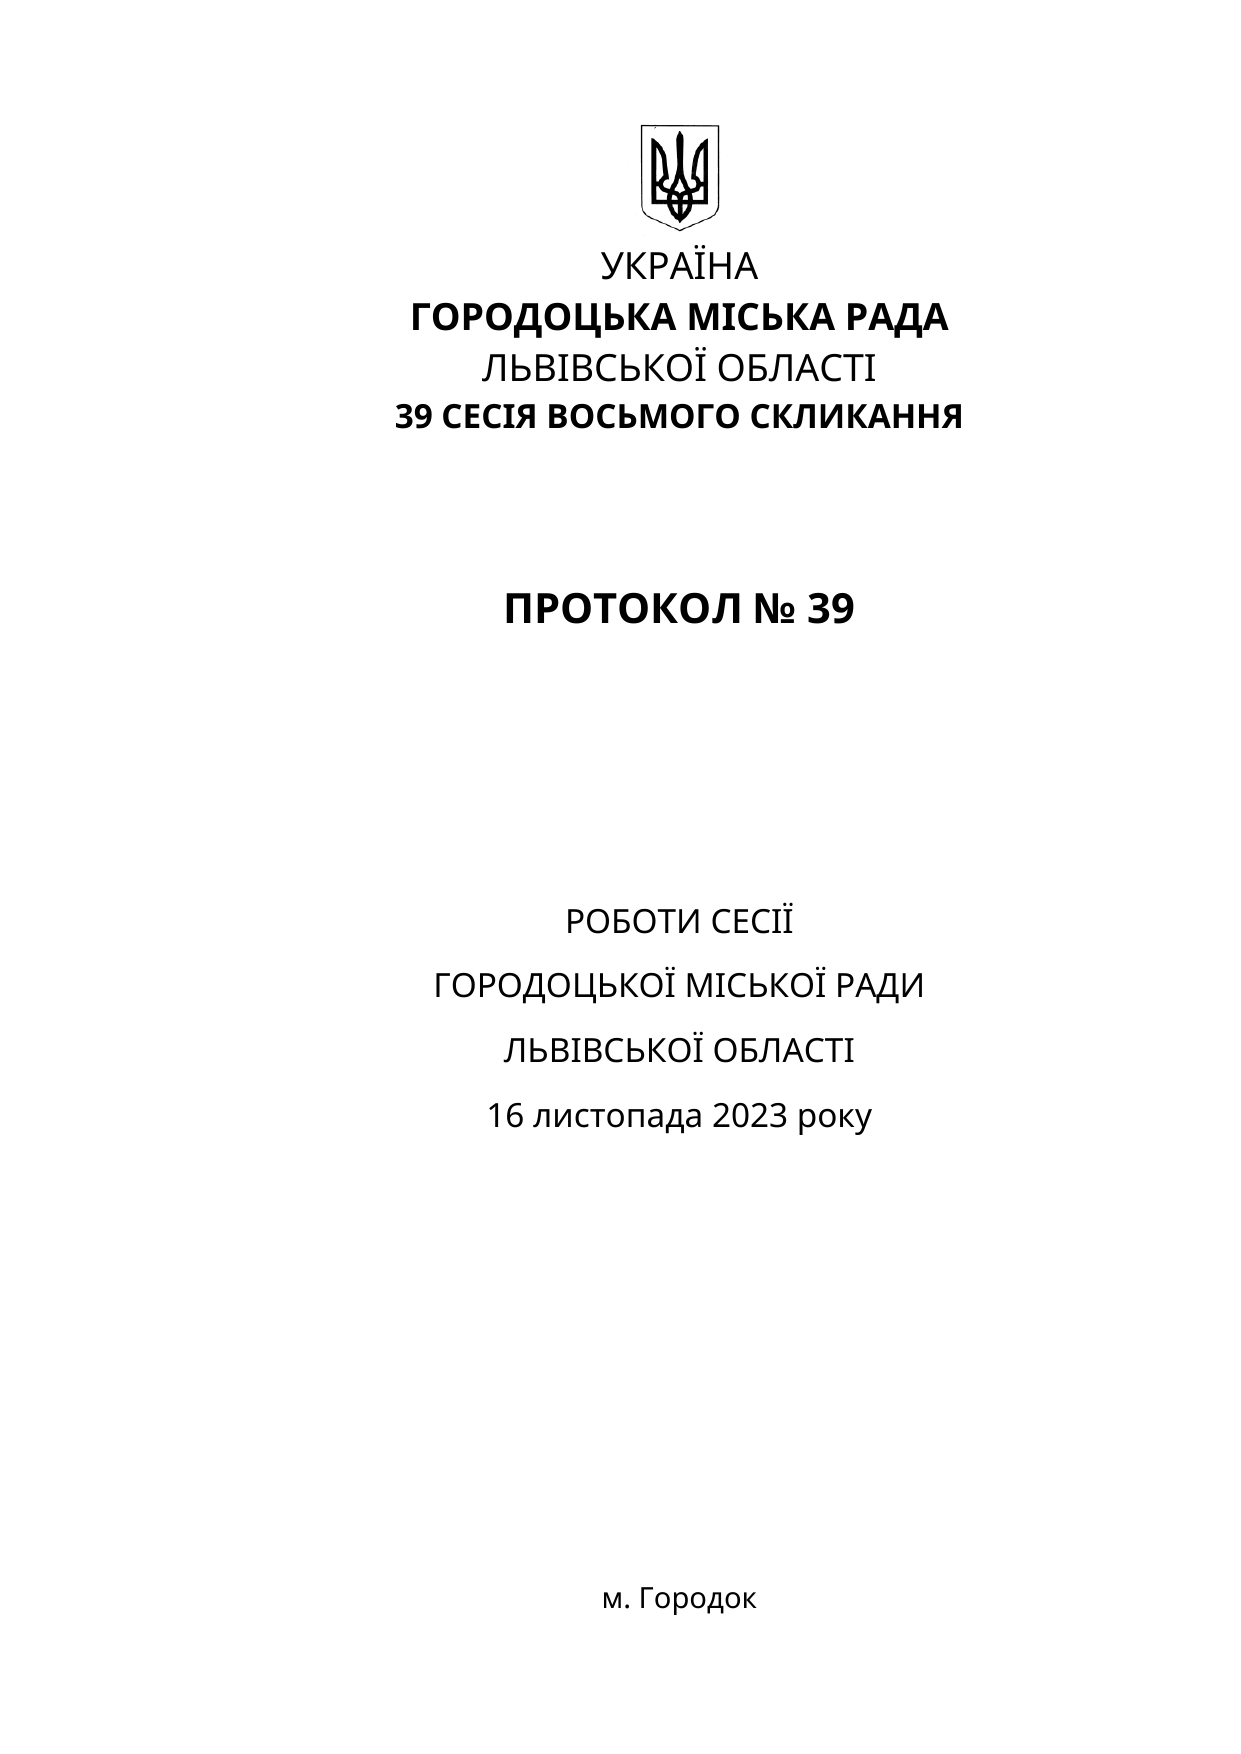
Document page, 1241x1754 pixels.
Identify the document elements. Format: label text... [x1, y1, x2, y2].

text ПРОТОКОЛ № 39 [177, 578, 1181, 635]
text 39 СЕСІЯ ВОСЬМОГО СКЛИКАННЯ [177, 393, 1181, 438]
text ГОРОДОЦЬКОЇ МІСЬКОЇ РАДИ [177, 962, 1181, 1008]
text УКРАЇНА [177, 239, 1181, 291]
text м. Городок [177, 1577, 1181, 1617]
picture [626, 118, 732, 236]
text 16 листопада 2023 року [177, 1092, 1181, 1137]
text РОБОТИ СЕСІЇ [177, 897, 1181, 943]
text ГОРОДОЦЬКА МІСЬКА РАДА [177, 291, 1181, 342]
text ЛЬВІВСЬКОЇ ОБЛАСТІ [177, 342, 1181, 393]
text ЛЬВІВСЬКОЇ ОБЛАСТІ [177, 1027, 1181, 1072]
